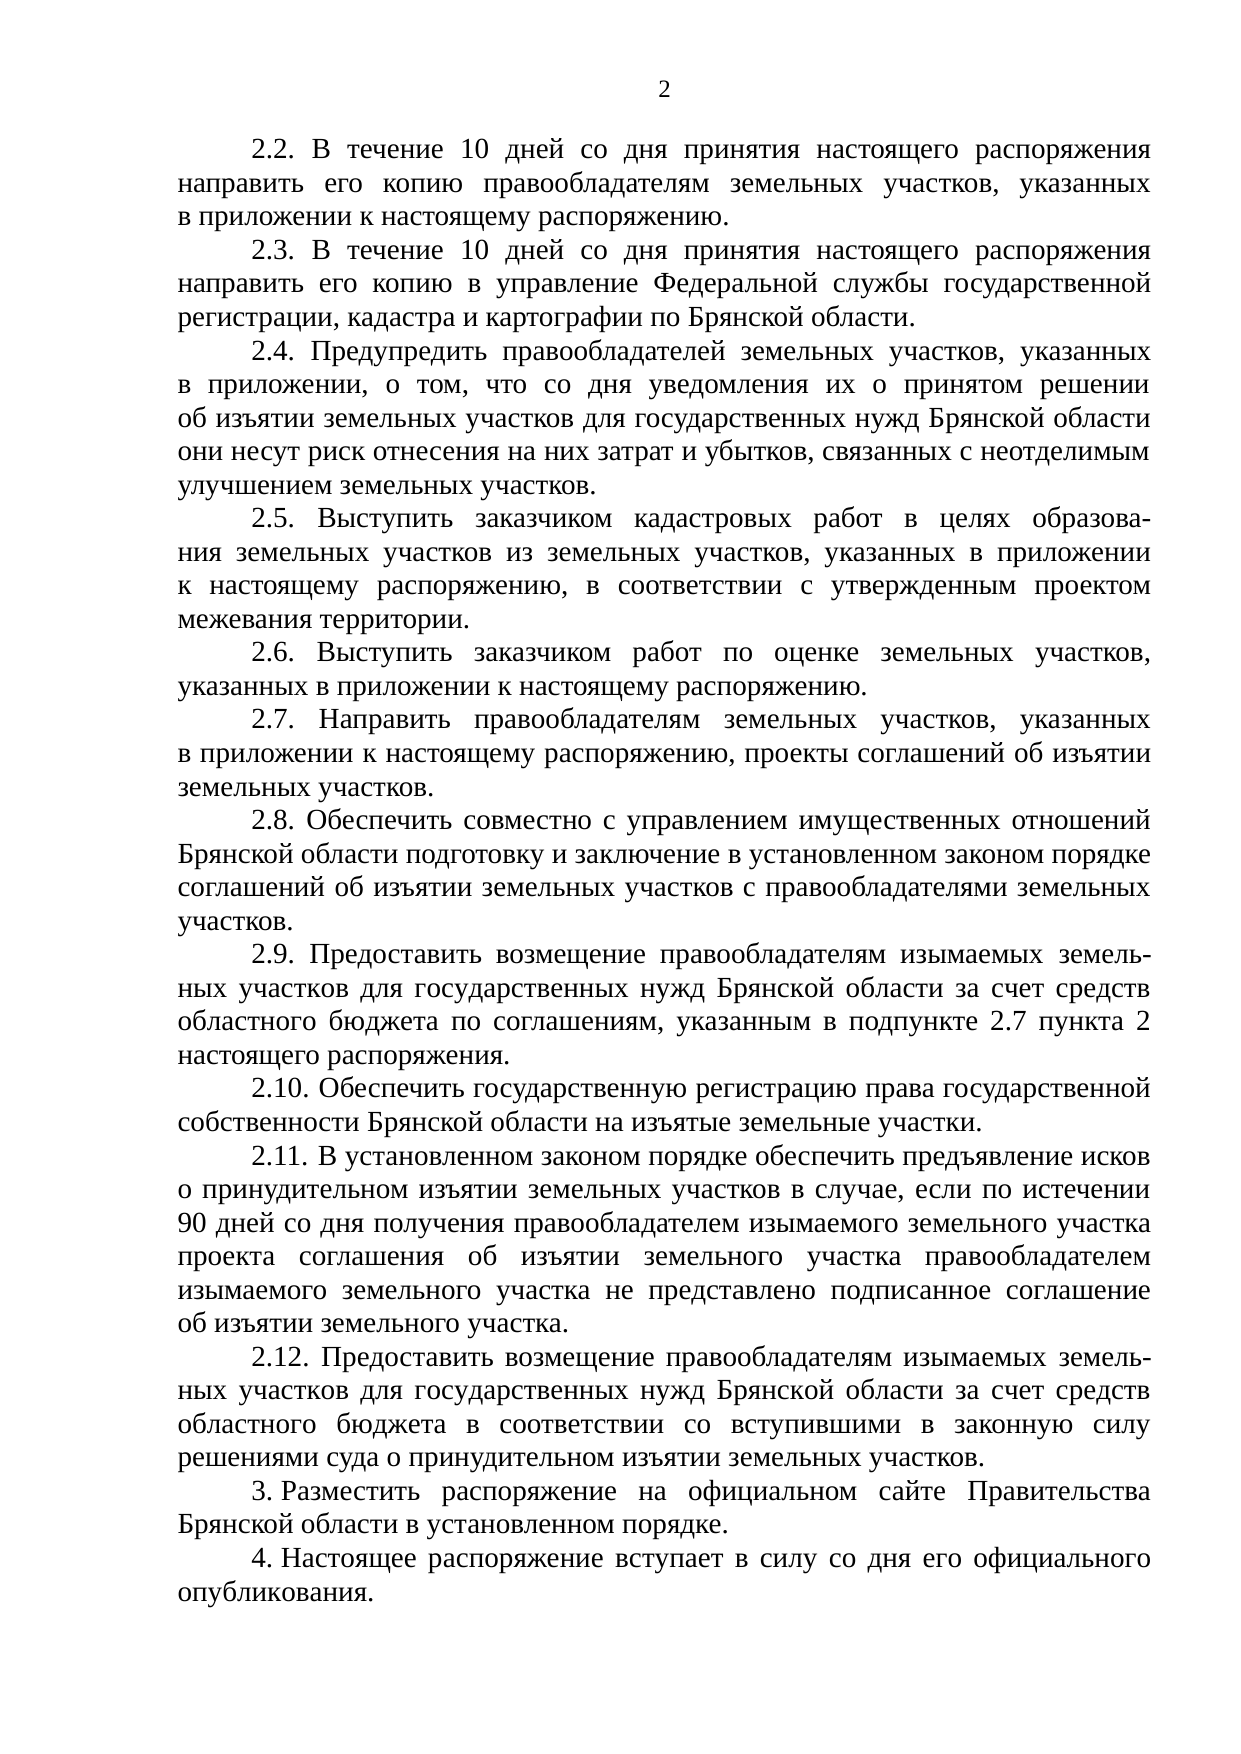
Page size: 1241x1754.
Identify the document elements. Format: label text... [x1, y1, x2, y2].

text 2.9. Предоставить возмещение правообладателям изымаемых земель-ных участков для государственных нужд Брянской области за счет средств областного бюджета по соглашениям, указанным в подпункте 2.7 пункта 2 настоящего распоряжения. [177, 936, 1152, 1071]
text 2.11. В установленном законом порядке обеспечить предъявление исков о принудительном изъятии земельных участков в случае, если по истечении 90 дней со дня получения правообладателем изымаемого земельного участка проекта соглашения об изъятии земельного участка правообладателем изымаемого земельного участка не представлено подписанное соглашение об изъятии земельного участка. [177, 1138, 1152, 1339]
text 2.3. В течение 10 дней со дня принятия настоящего распоряжения направить его копию в управление Федеральной службы государственной регистрации, кадастра и картографии по Брянской области. [177, 232, 1152, 333]
text 2.2. В течение 10 дней со дня принятия настоящего распоряжения направить его копию правообладателям земельных участков, указанных в приложении к настоящему распоряжению. [177, 131, 1152, 232]
text 2.10. Обеспечить государственную регистрацию права государственной собственности Брянской области на изъятые земельные участки. [177, 1071, 1152, 1138]
text 2.4. Предупредить правообладателей земельных участков, указанных в приложении, о том, что со дня уведомления их о принятом решении об изъятии земельных участков для государственных нужд Брянской области они несут риск отнесения на них затрат и убытков, связанных с неотделимым улучшением земельных участков. [177, 333, 1152, 500]
text 2.6. Выступить заказчиком работ по оценке земельных участков, указанных в приложении к настоящему распоряжению. [177, 634, 1152, 702]
text 2.12. Предоставить возмещение правообладателям изымаемых земель-ных участков для государственных нужд Брянской области за счет средств областного бюджета в соответствии со вступившими в законную силу решениями суда о принудительном изъятии земельных участков. [177, 1339, 1152, 1473]
text 3. Разместить распоряжение на официальном сайте Правительства Брянской области в установленном порядке. [177, 1473, 1152, 1540]
text 2.5. Выступить заказчиком кадастровых работ в целях образова- ния земельных участков из земельных участков, указанных в приложении к настоящему распоряжению, в соответствии с утвержденным проектом межевания территории. [177, 500, 1152, 634]
text 2.7. Направить правообладателям земельных участков, указанных в приложении к настоящему распоряжению, проекты соглашений об изъятии земельных участков. [177, 702, 1152, 802]
text 2.8. Обеспечить совместно с управлением имущественных отношений Брянской области подготовку и заключение в установленном законом порядке соглашений об изъятии земельных участков с правообладателями земельных участков. [177, 802, 1152, 936]
text 4. Настоящее распоряжение вступает в силу со дня его официального опубликования. [177, 1540, 1152, 1607]
